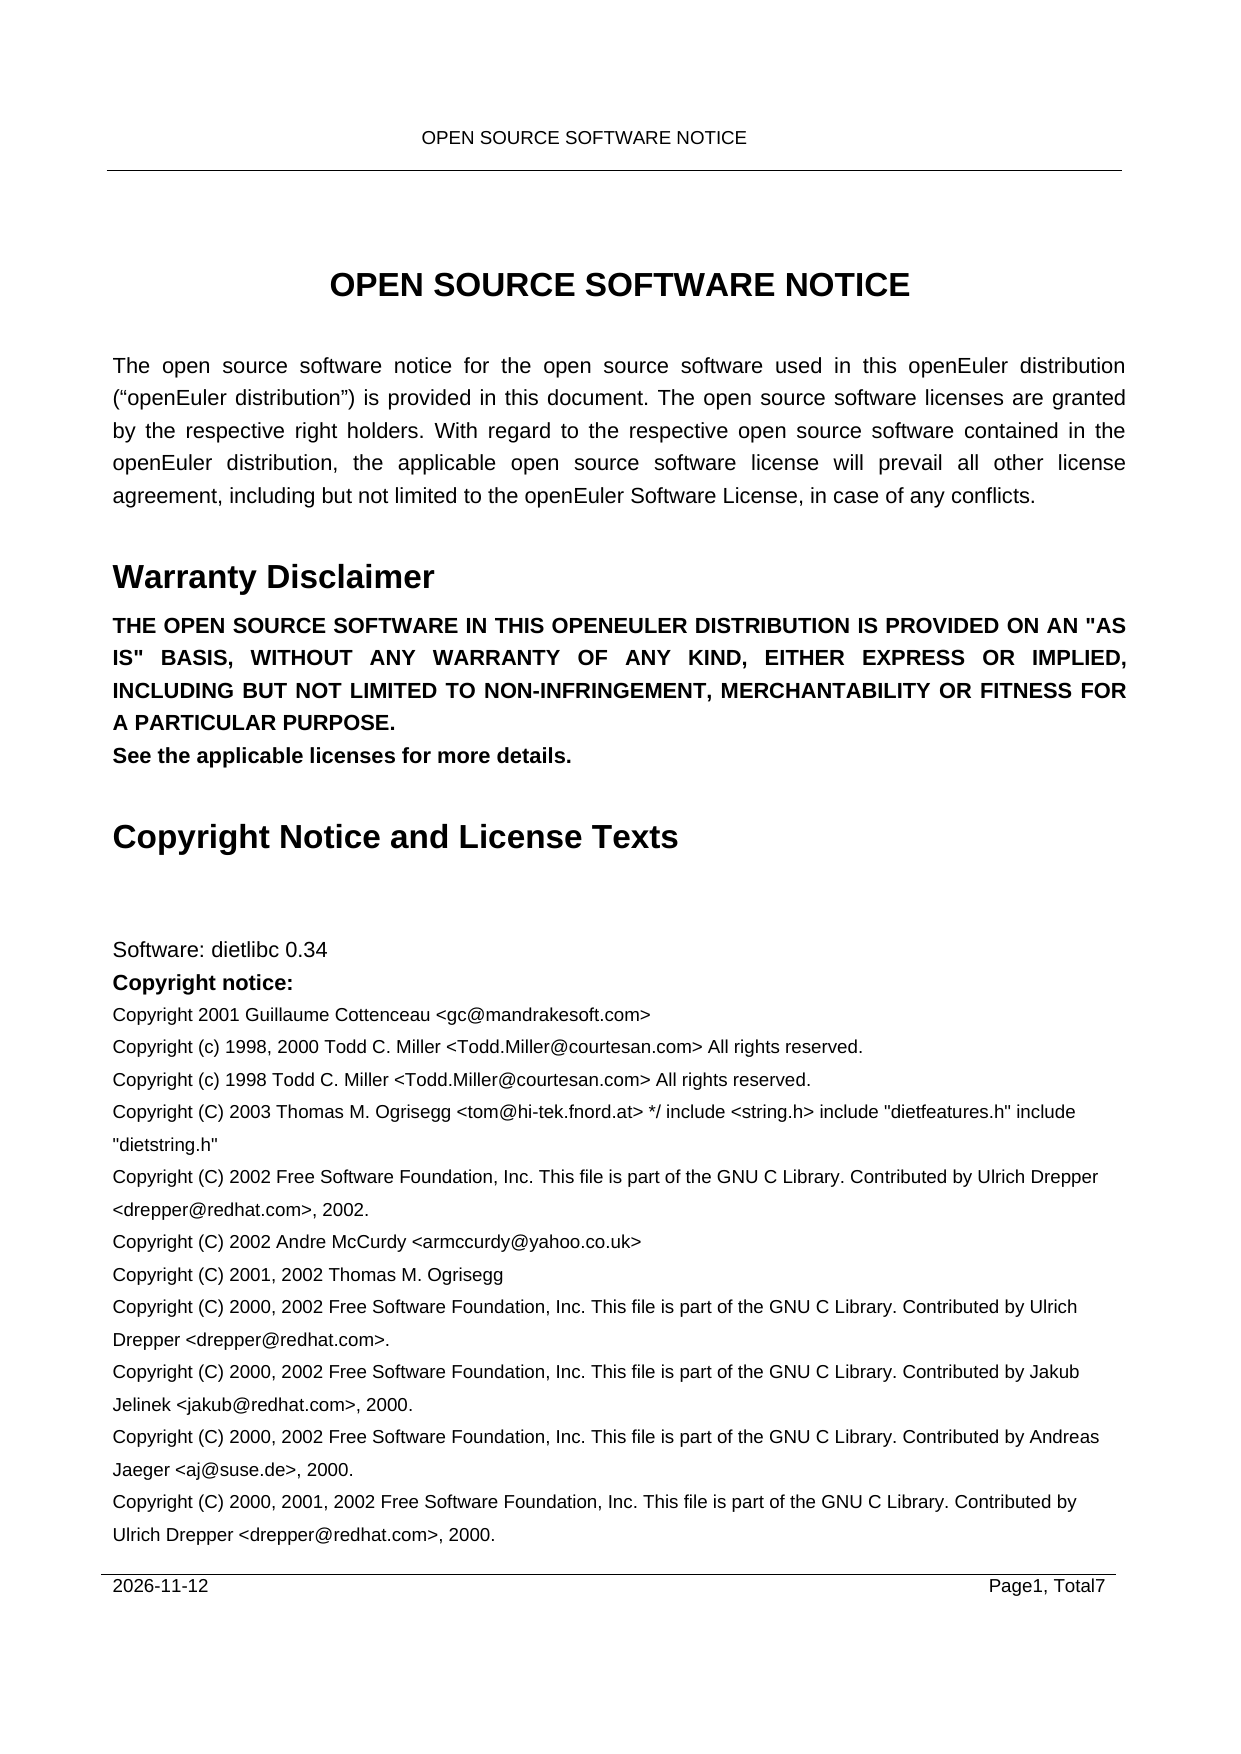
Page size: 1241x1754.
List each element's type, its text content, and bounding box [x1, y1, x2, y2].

text Copyright (C) 2000, 2002 Free Software Foundation, Inc. This file is part of the GNU C Library. Contributed by Ulrich Drepper <drepper@redhat.com>. [112, 1291, 1128, 1356]
text Copyright (C) 2001, 2002 Thomas M. Ogrisegg [112, 1258, 1128, 1291]
text Warranty Disclaimer [112, 544, 1128, 609]
text Copyright (C) 2000, 2001, 2002 Free Software Foundation, Inc. This file is part of the GNU C Library. Contributed by Ulrich Drepper <drepper@redhat.com>, 2000. [112, 1486, 1128, 1551]
text Copyright (C) 2000, 2002 Free Software Foundation, Inc. This file is part of the GNU C Library. Contributed by Jakub Jelinek <jakub@redhat.com>, 2000. [112, 1356, 1128, 1421]
text Copyright notice: [112, 966, 1128, 998]
text OPEN SOURCE SOFTWARE NOTICE [112, 251, 1128, 316]
text Copyright Notice and License Texts [112, 804, 1128, 869]
text Copyright (C) 2000, 2002 Free Software Foundation, Inc. This file is part of the GNU C Library. Contributed by Andreas Jaeger <aj@suse.de>, 2000. [112, 1421, 1128, 1486]
text Copyright (c) 1998 Todd C. Miller <Todd.Miller@courtesan.com> All rights reserved. [112, 1063, 1128, 1096]
text Copyright (C) 2003 Thomas M. Ogrisegg <tom@hi-tek.fnord.at> */ include <string.h> include "dietfeatures.h" include "dietstring.h" [112, 1096, 1128, 1161]
text The open source software notice for the open source software used in this openEuler distribution (“openEuler distribution”) is provided in this document. The open source software licenses are granted by the respective right holders. With regard to the respective open source software contained in the openEuler distribution, the applicable open source software license will prevail all other license agreement, including but not limited to the openEuler Software License, in case of any conflicts. [112, 349, 1128, 511]
text THE OPEN SOURCE SOFTWARE IN THIS OPENEULER DISTRIBUTION IS PROVIDED ON AN "AS IS" BASIS, WITHOUT ANY WARRANTY OF ANY KIND, EITHER EXPRESS OR IMPLIED, INCLUDING BUT NOT LIMITED TO NON-INFRINGEMENT, MERCHANTABILITY OR FITNESS FOR A PARTICULAR PURPOSE. See the applicable licenses for more details. [112, 609, 1128, 771]
text Software: dietlibc 0.34 [112, 933, 1128, 966]
text Copyright (C) 2002 Andre McCurdy <armccurdy@yahoo.co.uk> [112, 1226, 1128, 1258]
text Copyright (c) 1998, 2000 Todd C. Miller <Todd.Miller@courtesan.com> All rights reserved. [112, 1031, 1128, 1063]
text Copyright 2001 Guillaume Cottenceau <gc@mandrakesoft.com> [112, 998, 1128, 1031]
text Copyright (C) 2002 Free Software Foundation, Inc. This file is part of the GNU C Library. Contributed by Ulrich Drepper <drepper@redhat.com>, 2002. [112, 1161, 1128, 1226]
